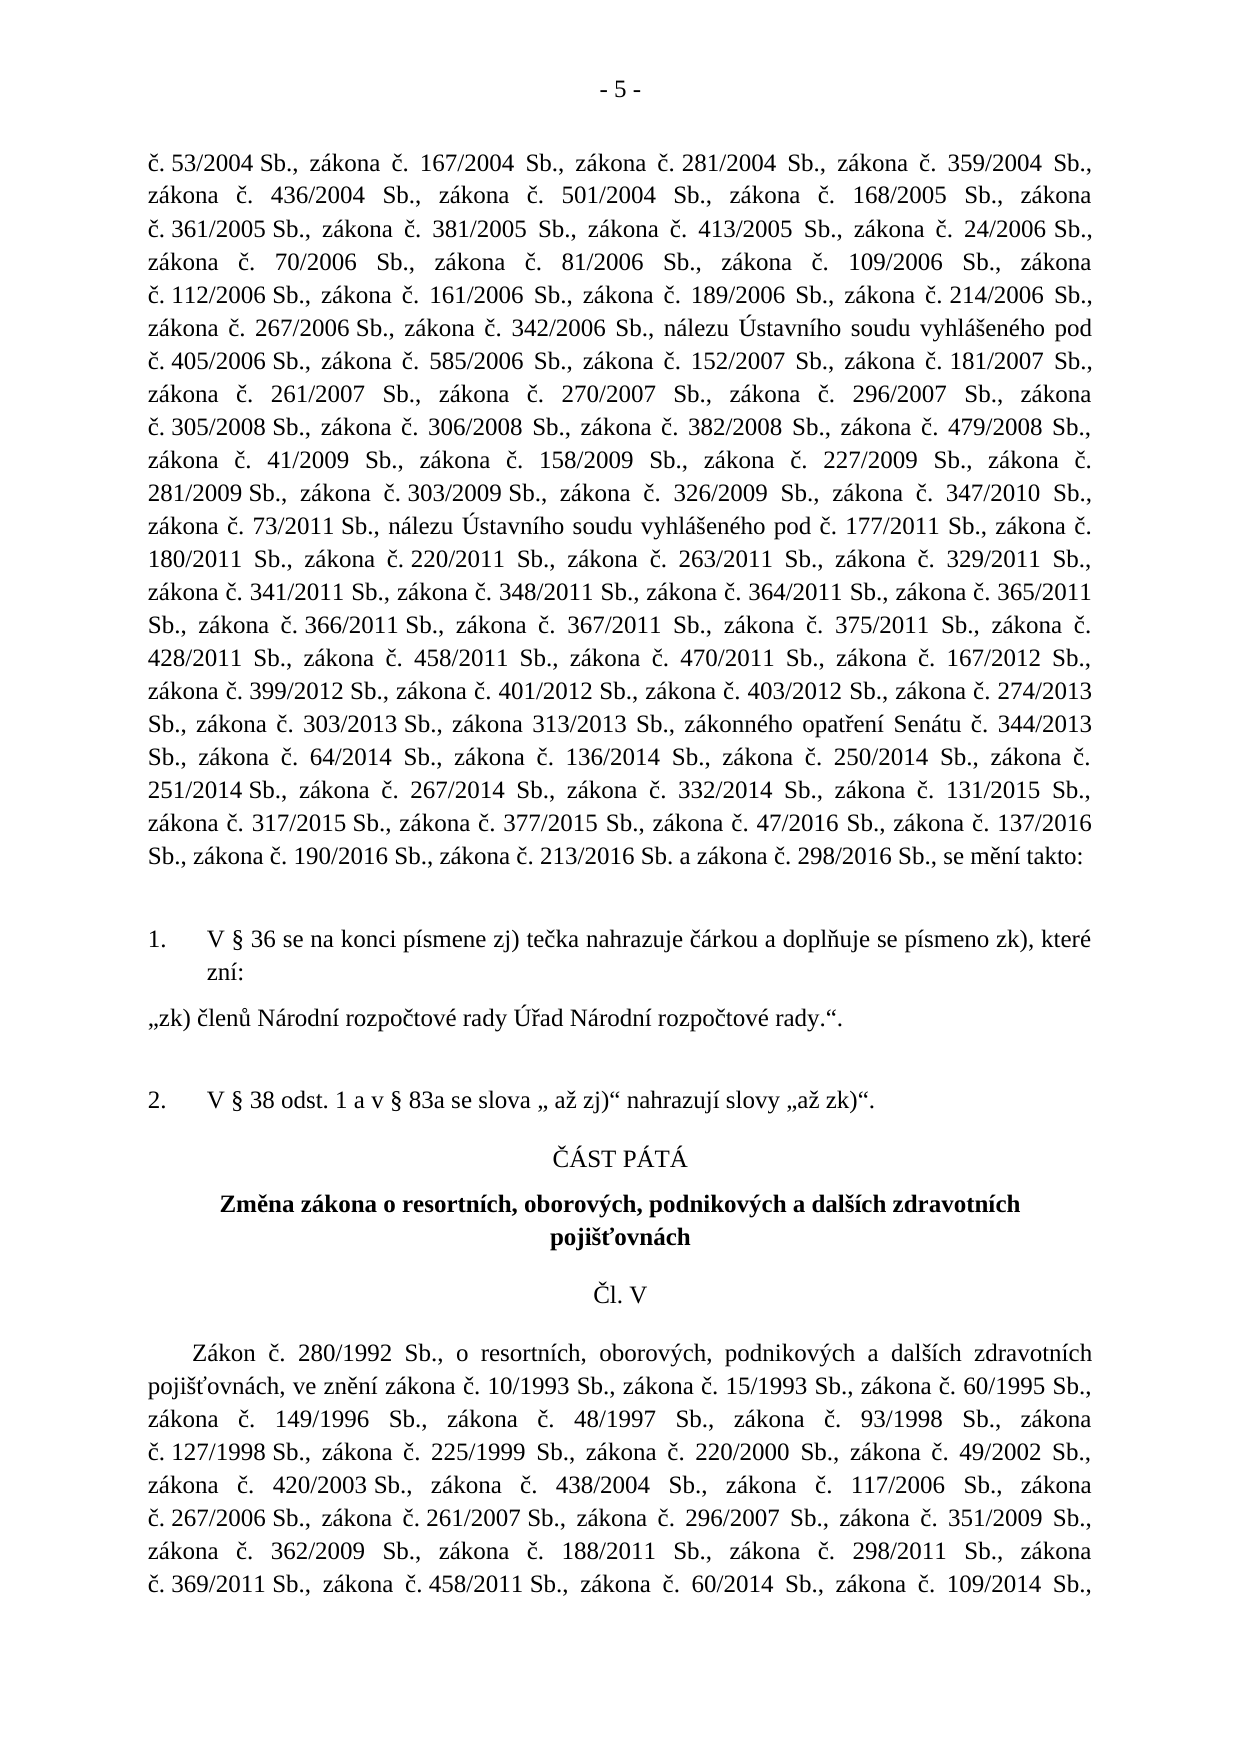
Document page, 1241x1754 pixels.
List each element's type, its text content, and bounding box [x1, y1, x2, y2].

text ČÁST PÁTÁ [148, 1144, 1093, 1172]
text Čl. V [148, 1280, 1093, 1309]
text V § 38 odst. 1 a v § 83a se slova „ až zj)“ nahrazují slovy „až zk)“. [148, 1086, 1093, 1114]
list V § 36 se na konci písmene zj) tečka nahrazuje čárkou a doplňuje se písmeno zk), které zní: [148, 924, 1093, 986]
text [148, 148, 1093, 870]
text „zk) členů Národní rozpočtové rady Úřad Národní rozpočtové rady.“. [148, 1003, 1093, 1031]
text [148, 1338, 1093, 1598]
text Změna zákona o resortních, oborových, podnikových a dalších zdravotních pojišťovnách [148, 1189, 1093, 1251]
